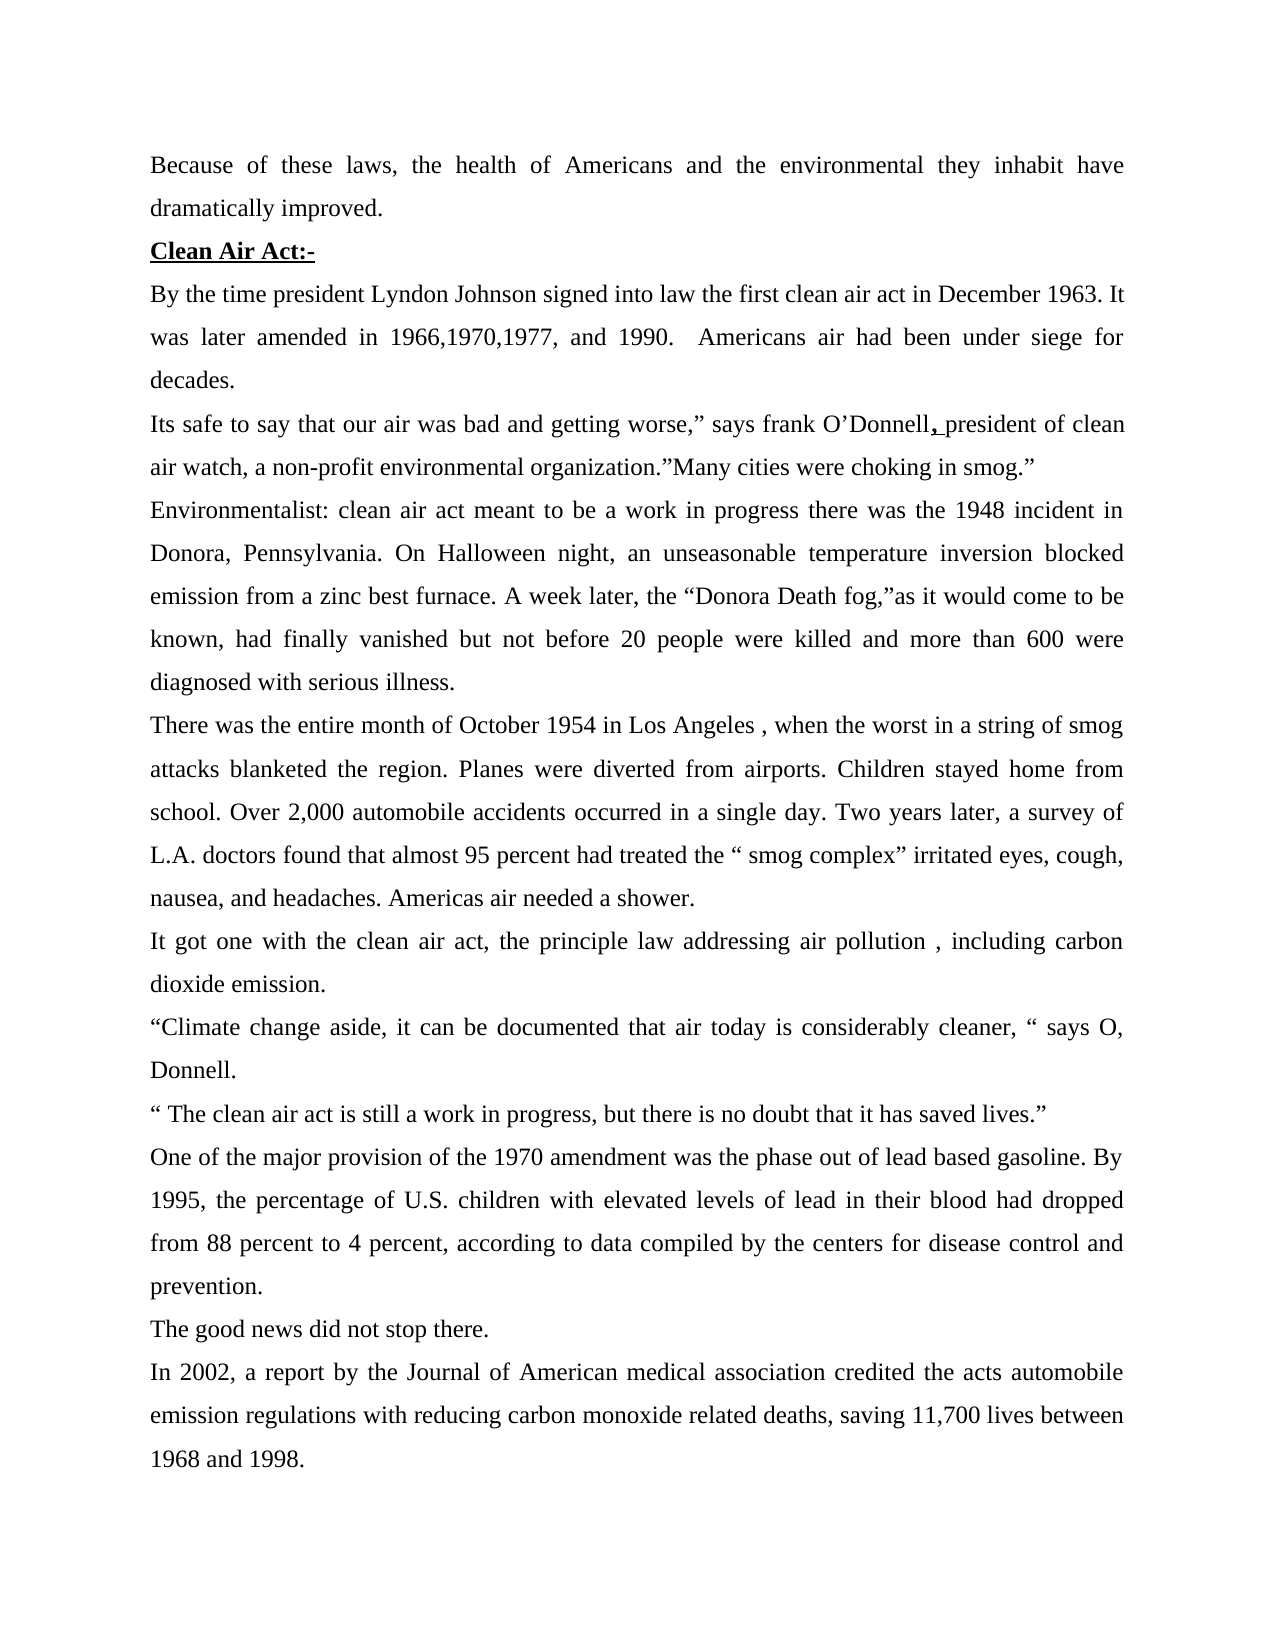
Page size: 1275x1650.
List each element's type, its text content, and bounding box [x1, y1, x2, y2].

text There was the entire month of October 1954 in Los Angeles , when the worst in a string of smog attacks blanketed the region. Planes were diverted from airports. Children stayed home from school. Over 2,000 automobile accidents occurred in a single day. Two years later, a survey of L.A. doctors found that almost 95 percent had treated the “ smog complex” irritated eyes, cough, nausea, and headaches. Americas air needed a shower. [150, 711, 1125, 912]
text “Climate change aside, it can be documented that air today is considerably cleaner, “ says O, Donnell. [150, 1012, 1125, 1084]
text By the time president Lyndon Johnson signed into law the first clean air act in December 1963. It was later amended in 1966,1970,1977, and 1990. Americans air had been under siege for decades. [150, 279, 1125, 394]
text It got one with the clean air act, the principle law addressing air pollution , including carbon dioxide emission. [150, 926, 1125, 998]
text Because of these laws, the health of Americans and the environmental they inhabit have dramatically improved. [150, 150, 1125, 222]
text Environmentalist: clean air act meant to be a work in progress there was the 1948 incident in Donora, Pennsylvania. On Halloween night, an unseasonable temperature inversion blocked emission from a zinc best furnace. A week later, the “Donora Death fog,”as it would come to be known, had finally vanished but not before 20 people were killed and more than 600 were diagnosed with serious illness. [150, 495, 1125, 696]
text Clean Air Act:- [150, 236, 1125, 265]
text “ The clean air act is still a work in progress, but there is no doubt that it has saved lives.” [150, 1099, 1125, 1127]
text One of the major provision of the 1970 amendment was the phase out of lead based gasoline. By 1995, the percentage of U.S. children with elevated levels of lead in their blood had dropped from 88 percent to 4 percent, according to data compiled by the centers for disease control and prevention. [150, 1142, 1125, 1300]
text Its safe to say that our air was bad and getting worse,” says frank O’Donnell, president of clean air watch, a non-profit environmental organization.”Many cities were choking in smog.” [150, 409, 1125, 481]
text In 2002, a report by the Journal of American medical association credited the acts automobile emission regulations with reducing carbon monoxide related deaths, saving 11,700 lives between 1968 and 1998. [150, 1357, 1125, 1472]
text The good news did not stop there. [150, 1314, 1125, 1343]
